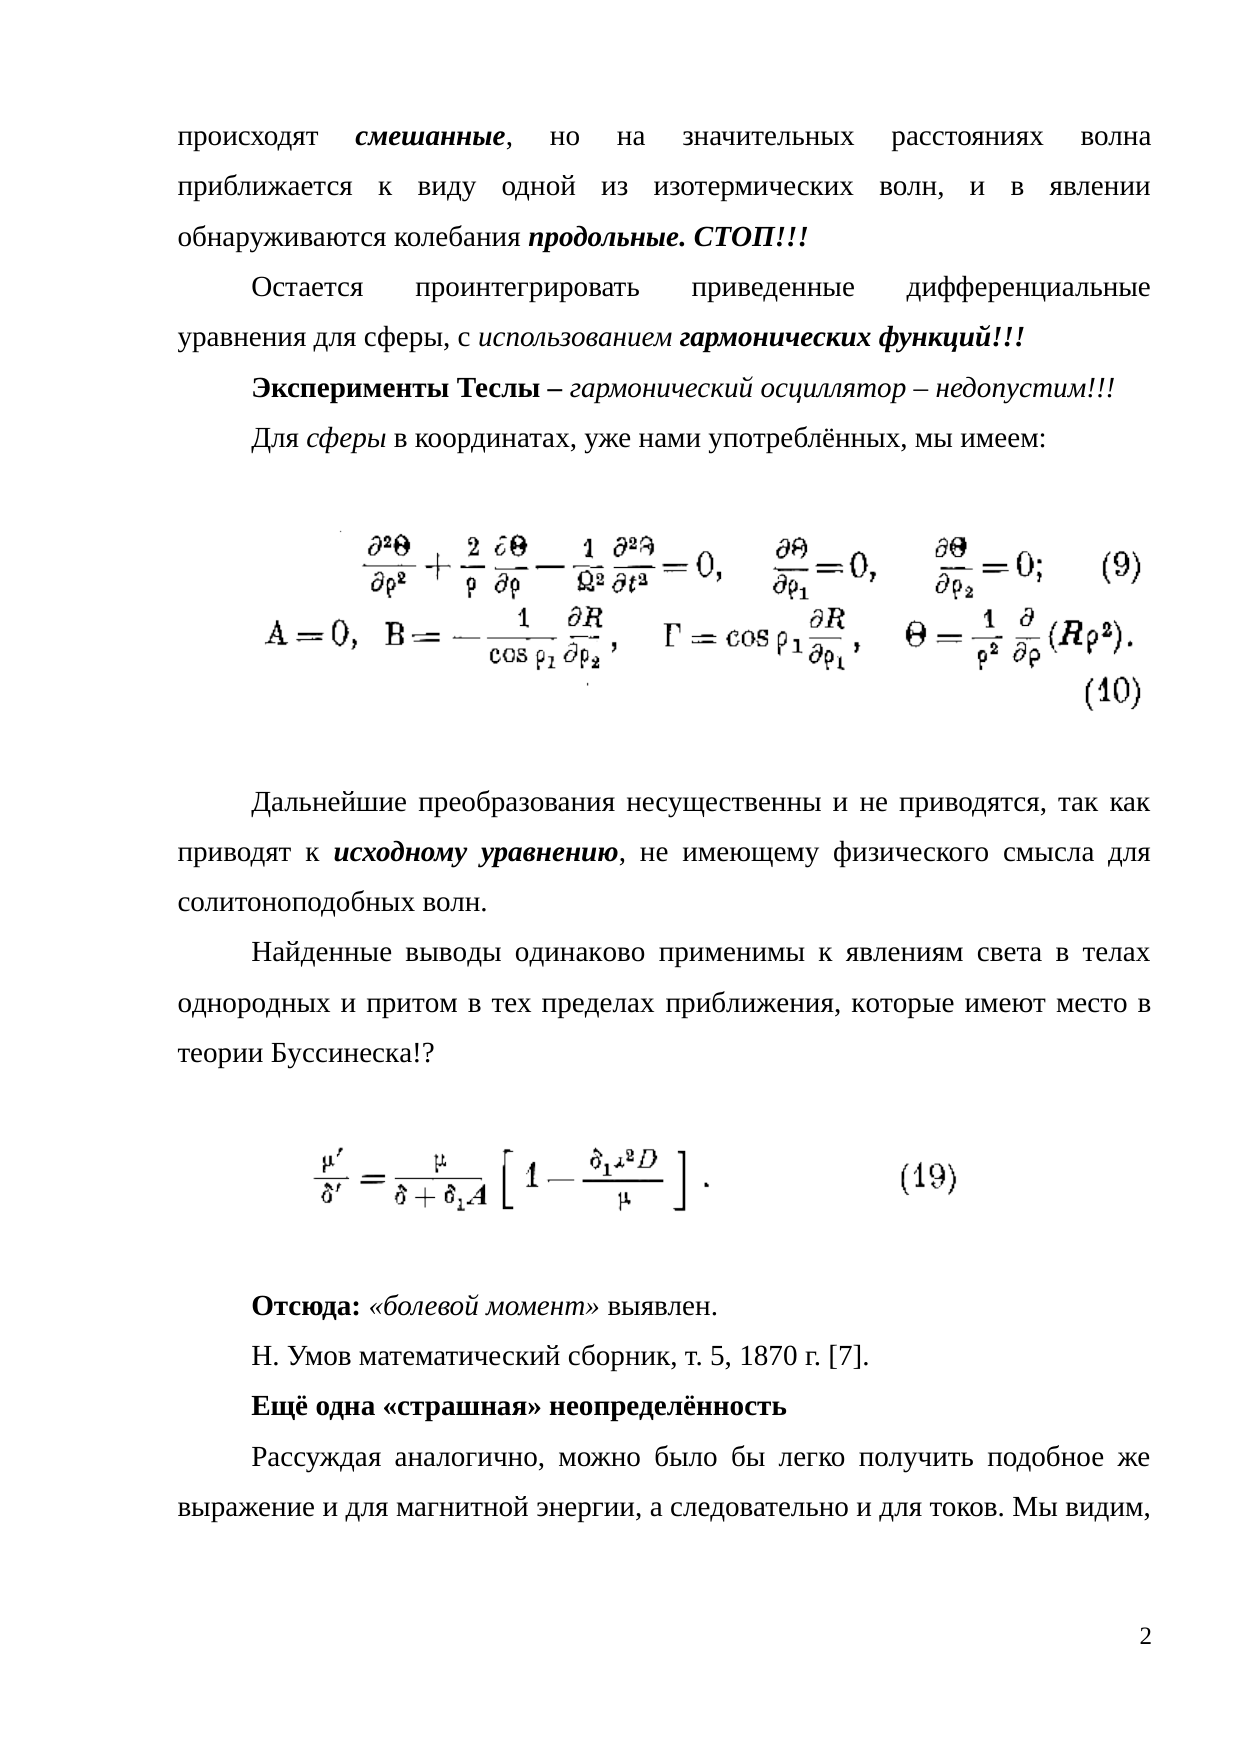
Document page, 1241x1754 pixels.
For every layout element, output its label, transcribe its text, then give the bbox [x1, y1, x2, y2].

text Ещё одна «страшная» неопределённость [177, 1388, 1152, 1422]
text Н. Умов математический сборник, т. 5, 1870 г. [7]. [177, 1338, 1152, 1372]
text Отсюда: «болевой момент» выявлен. [177, 1288, 1152, 1321]
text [177, 1439, 1152, 1523]
text Найденные выводы одинаково применимы к явлениям света в телах однородных и притом в тех пределах приближения, которые имеют место в теории Буссинеска!? [177, 934, 1152, 1069]
picture [251, 520, 1150, 719]
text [177, 118, 1152, 252]
text Дальнейшие преобразования несущественны и не приводятся, так как приводят к исходному уравнению, не имеющему физического смысла для солитоноподобных волн. [177, 784, 1152, 918]
picture [251, 1135, 972, 1224]
text Остается проинтегрировать приведенные дифференциальные уравнения для сферы, с использованием гармонических функций!!! [177, 269, 1152, 353]
text Эксперименты Теслы – гармонический осциллятор – недопустим!!! [177, 370, 1152, 403]
text Для сферы в координатах, уже нами употреблённых, мы имеем: [177, 420, 1152, 453]
